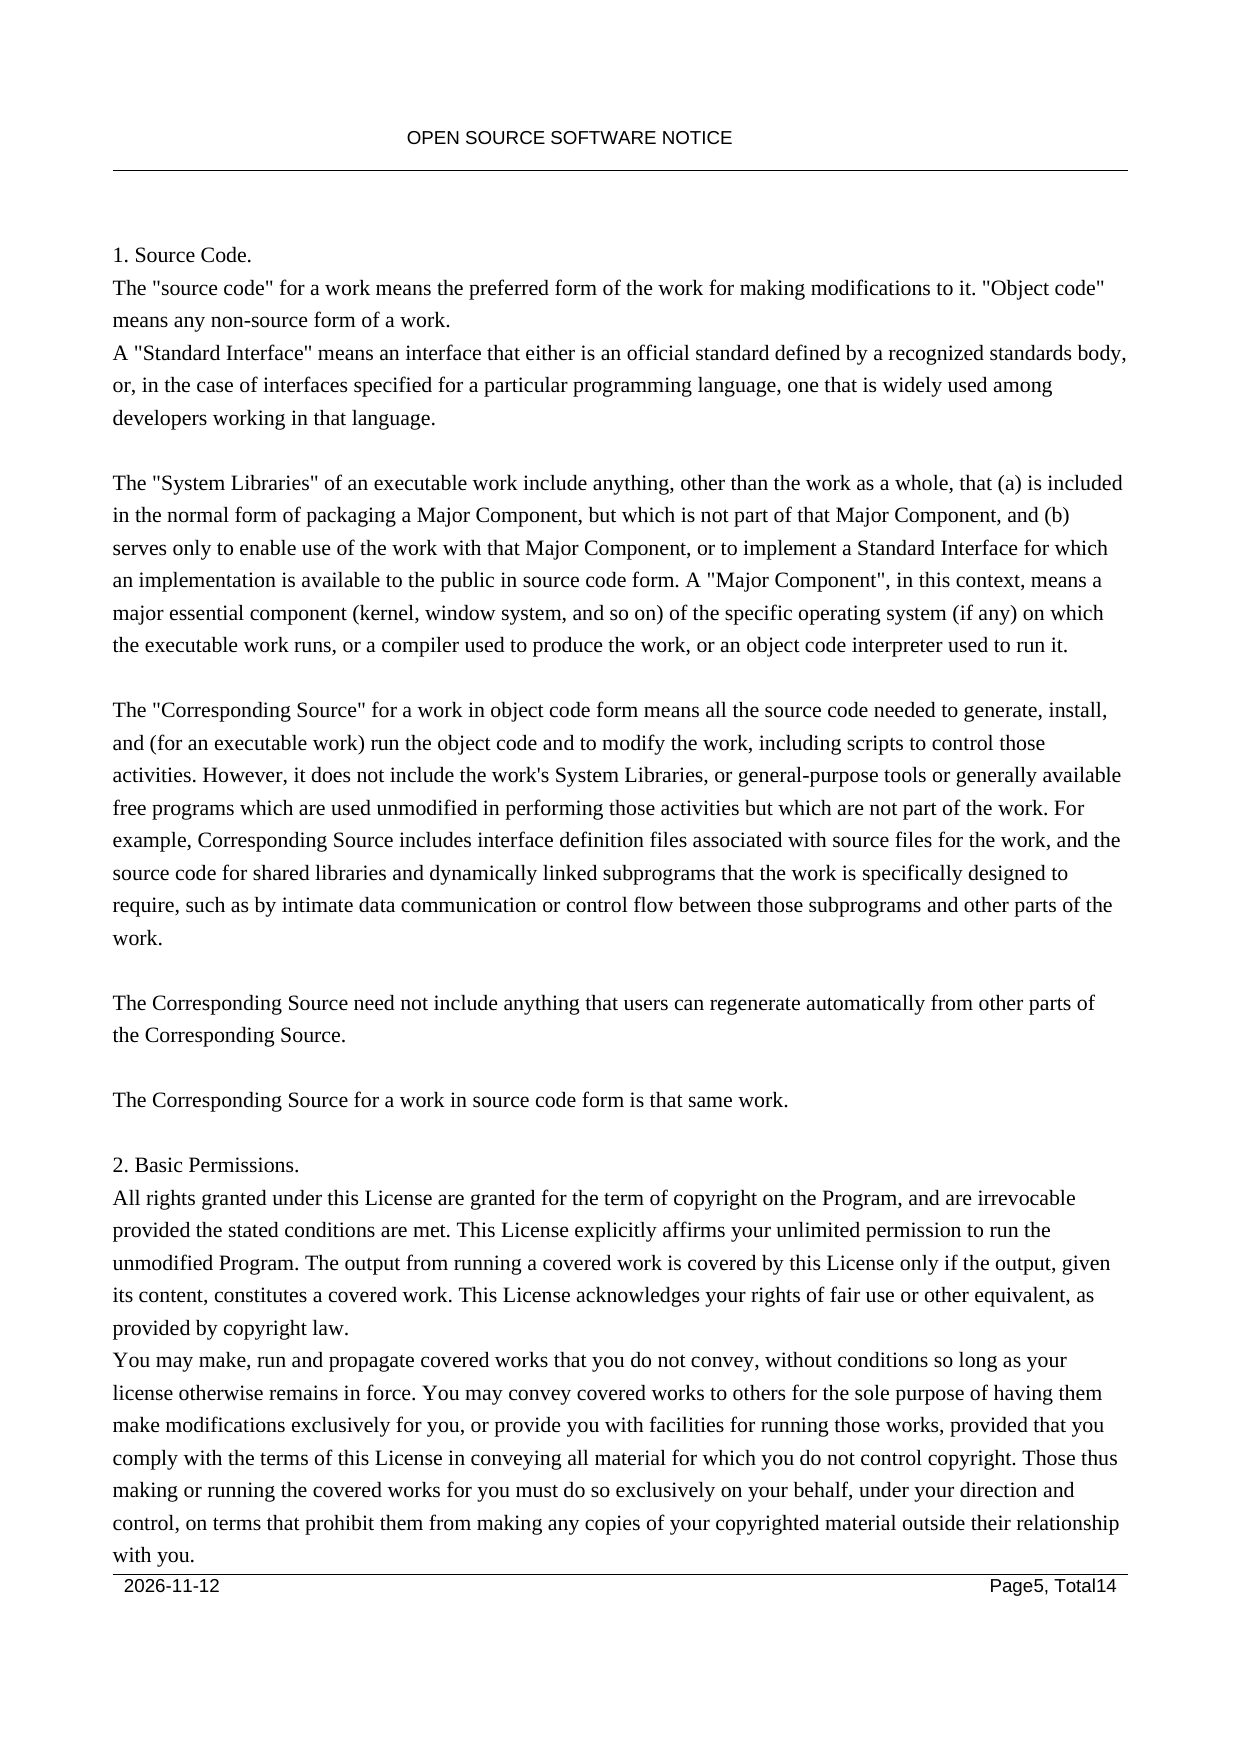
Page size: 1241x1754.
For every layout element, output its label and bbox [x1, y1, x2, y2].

text [112, 206, 1128, 1571]
